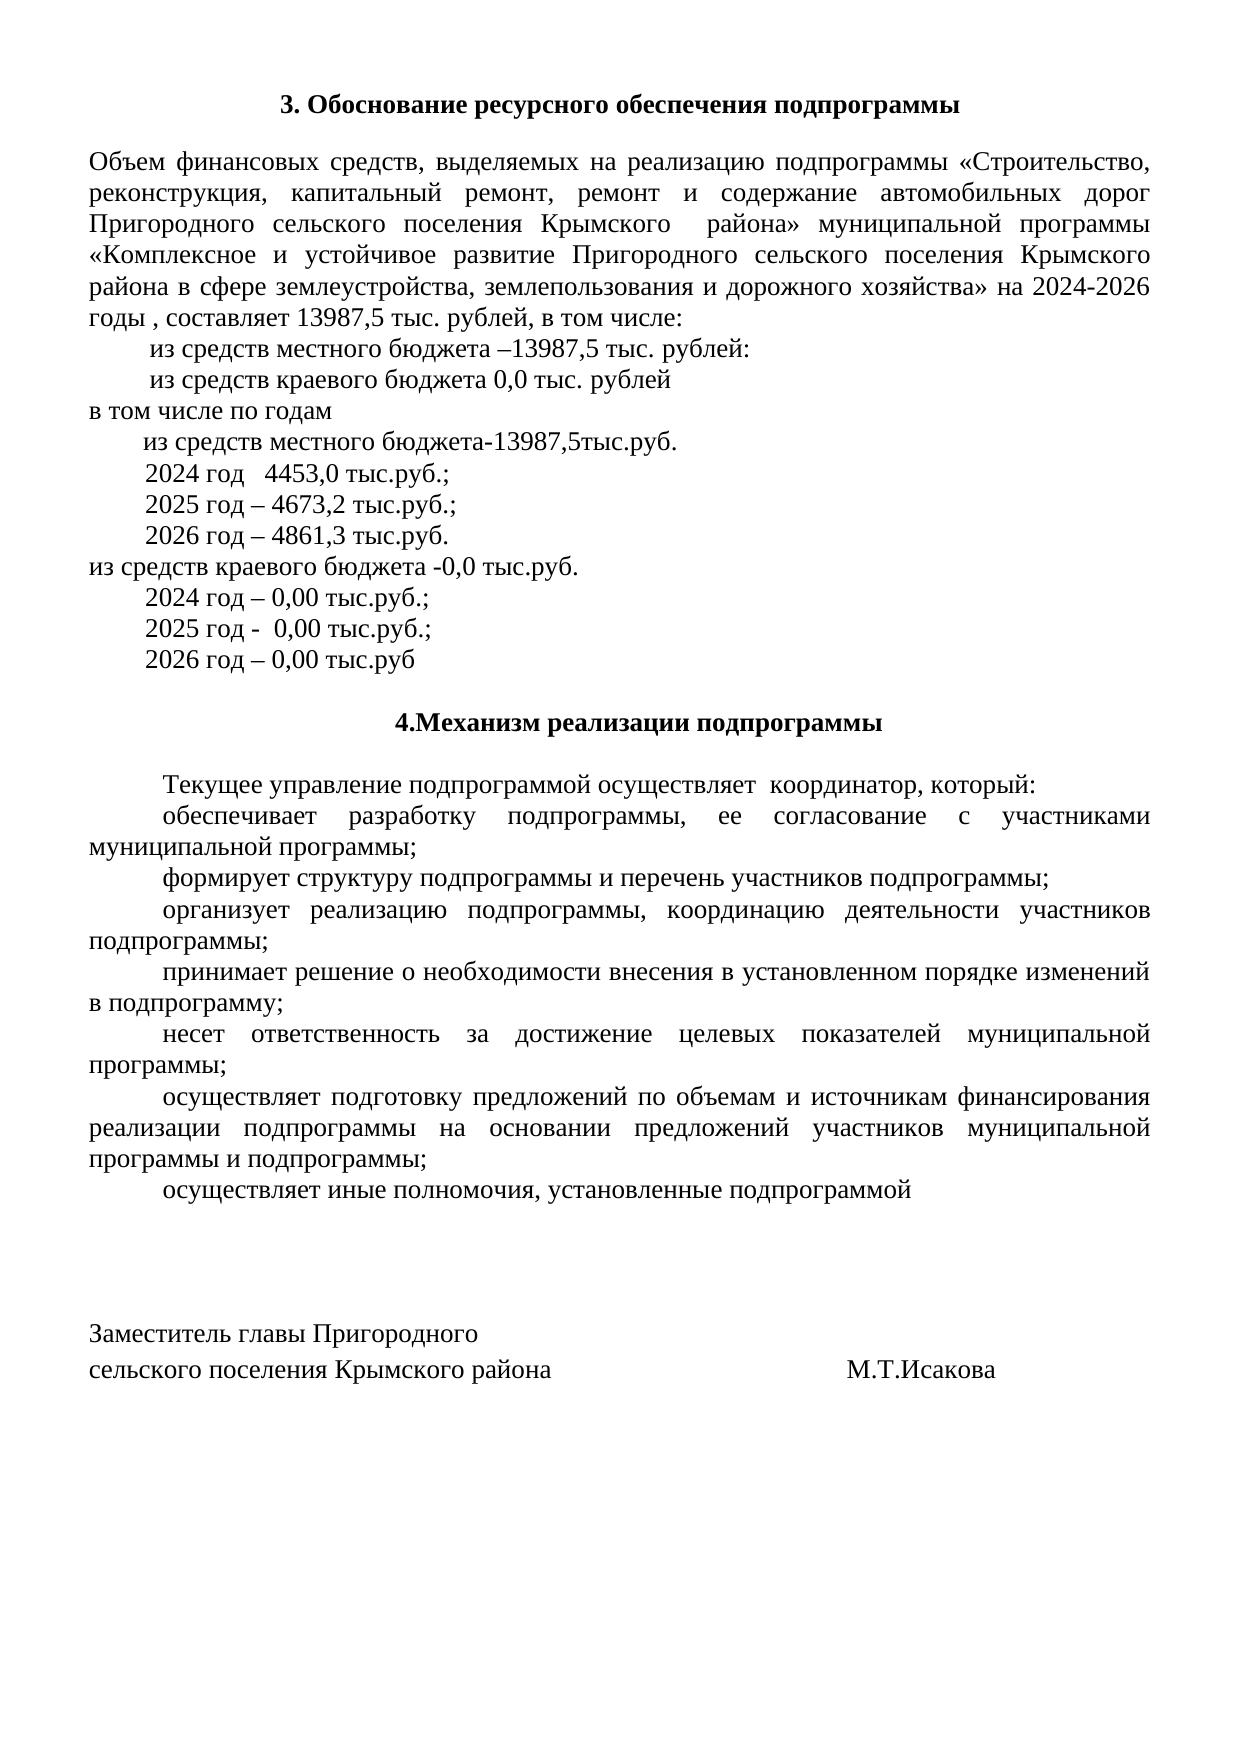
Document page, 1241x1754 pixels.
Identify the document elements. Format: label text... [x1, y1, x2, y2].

text сельского поселения Крымского района М.Т.Исакова [89, 1353, 1152, 1384]
text обеспечивает разработку подпрограммы, ее согласование с участниками муниципальной программы; [89, 799, 1152, 862]
text из средств краевого бюджета 0,0 тыс. рублей [89, 363, 1152, 394]
text несет ответственность за достижение целевых показателей муниципальной программы; [89, 1017, 1152, 1079]
text Заместитель главы Пригородного [89, 1317, 1152, 1348]
text принимает решение о необходимости внесения в установленном порядке изменений в подпрограмму; [89, 955, 1152, 1017]
text 2024 год 4453,0 тыс.руб.; [89, 457, 1152, 488]
text 4.Механизм реализации подпрограммы [126, 706, 1152, 737]
text 3. Обоснование ресурсного обеспечения подпрограммы [89, 89, 1152, 120]
text 2026 год – 4861,3 тыс.руб. [89, 519, 1152, 550]
text 2025 год – 4673,2 тыс.руб.; [89, 488, 1152, 519]
text 2026 год – 0,00 тыс.руб [89, 643, 1152, 675]
text 2025 год - 0,00 тыс.руб.; [89, 612, 1152, 643]
text формирует структуру подпрограммы и перечень участников подпрограммы; [89, 862, 1152, 893]
text из средств местного бюджета –13987,5 тыс. рублей: [89, 332, 1152, 363]
text из средств краевого бюджета -0,0 тыс.руб. [89, 550, 1152, 581]
text из средств местного бюджета-13987,5тыс.руб. [89, 426, 1152, 457]
text в том числе по годам [89, 394, 1152, 426]
text 2024 год – 0,00 тыс.руб.; [89, 581, 1152, 612]
text Текущее управление подпрограммой осуществляет координатор, который: [89, 768, 1152, 799]
text Объем финансовых средств, выделяемых на реализацию подпрограммы «Строительство, реконструкция, капитальный ремонт, ремонт и содержание автомобильных дорог Пригородного сельского поселения Крымского района» муниципальной программы «Комплексное и устойчивое развитие Пригородного сельского поселения Крымского района в сфере землеустройства, землепользования и дорожного хозяйства» на 2024-2026 годы , составляет 13987,5 тыс. рублей, в том числе: [89, 145, 1152, 332]
text осуществляет подготовку предложений по объемам и источникам финансирования реализации подпрограммы на основании предложений участников муниципальной программы и подпрограммы; [89, 1079, 1152, 1173]
text организует реализацию подпрограммы, координацию деятельности участников подпрограммы; [89, 893, 1152, 955]
text осуществляет иные полномочия, установленные подпрограммой [89, 1173, 1152, 1204]
